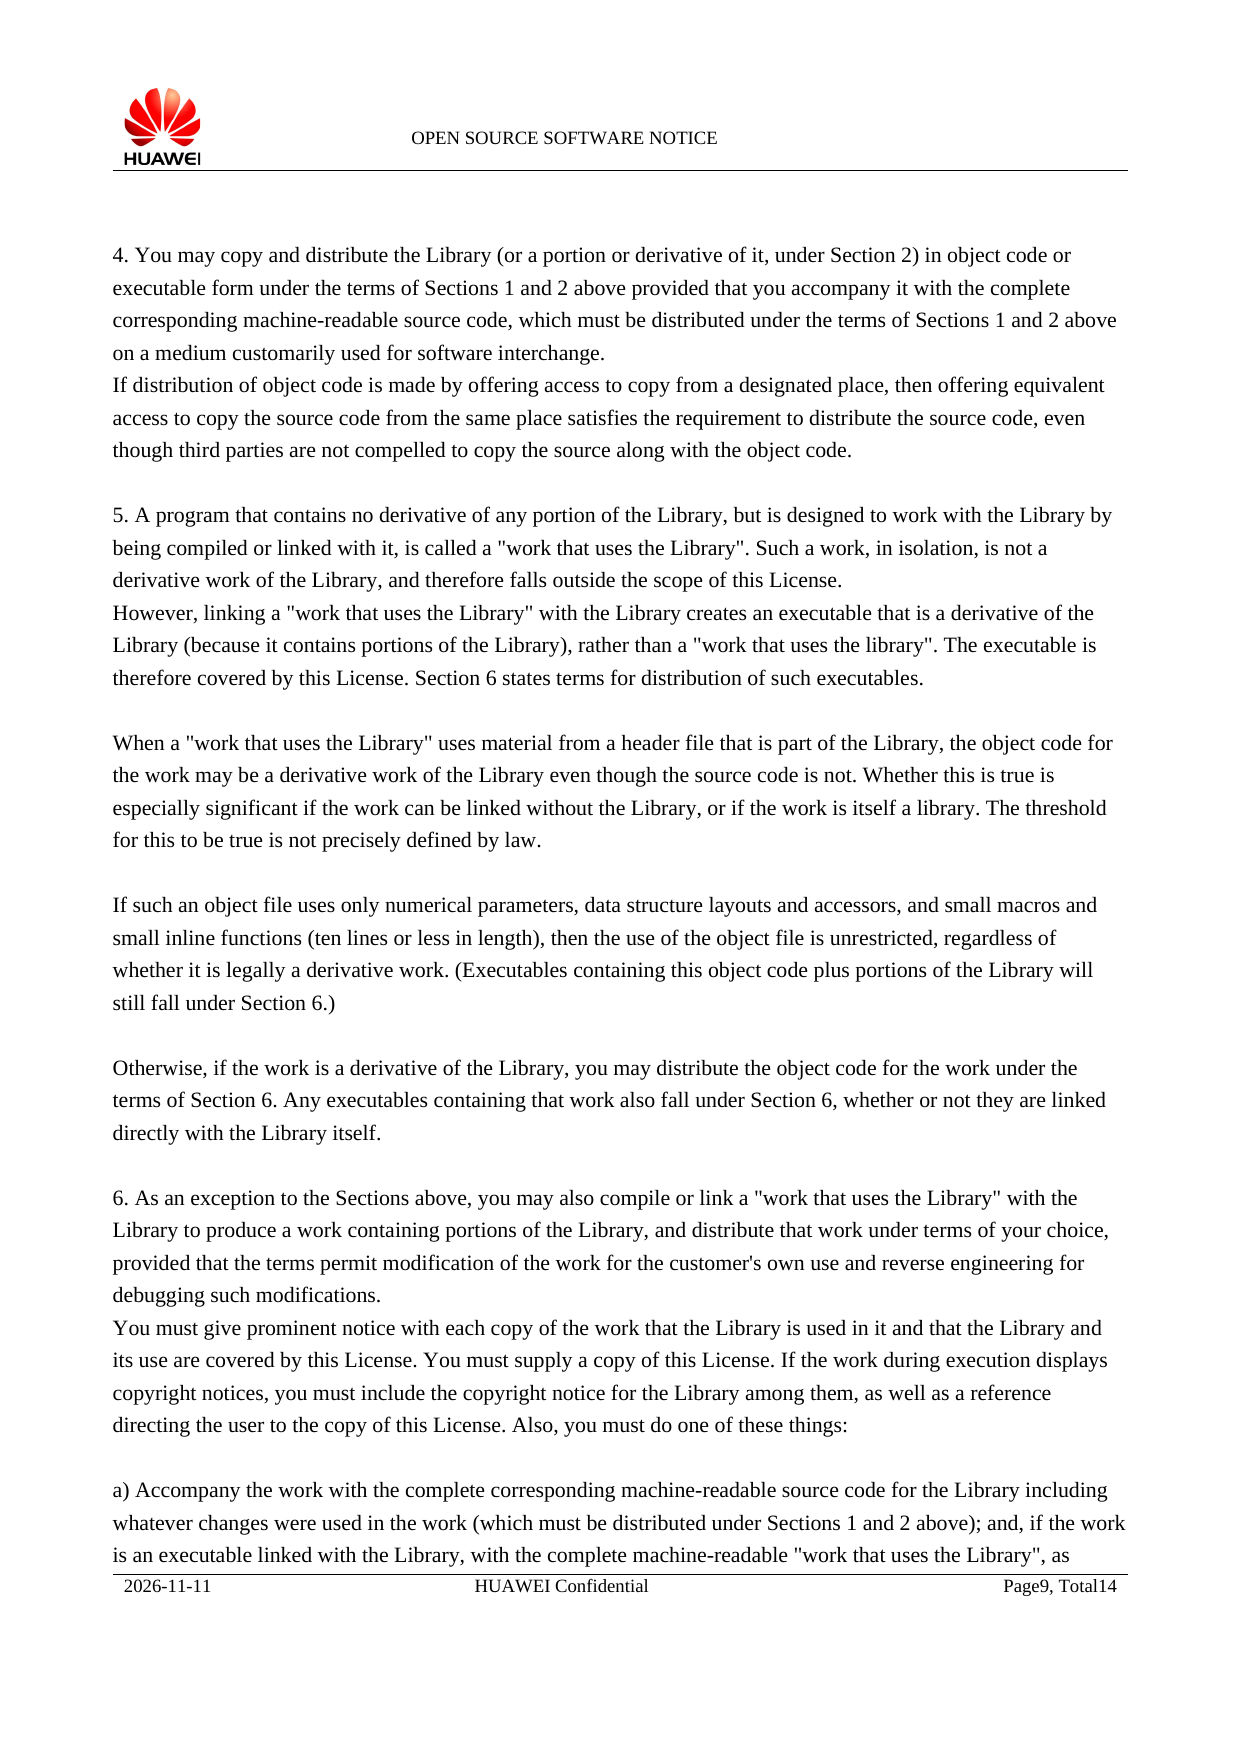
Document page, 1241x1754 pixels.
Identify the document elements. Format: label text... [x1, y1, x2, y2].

picture [124, 88, 201, 165]
